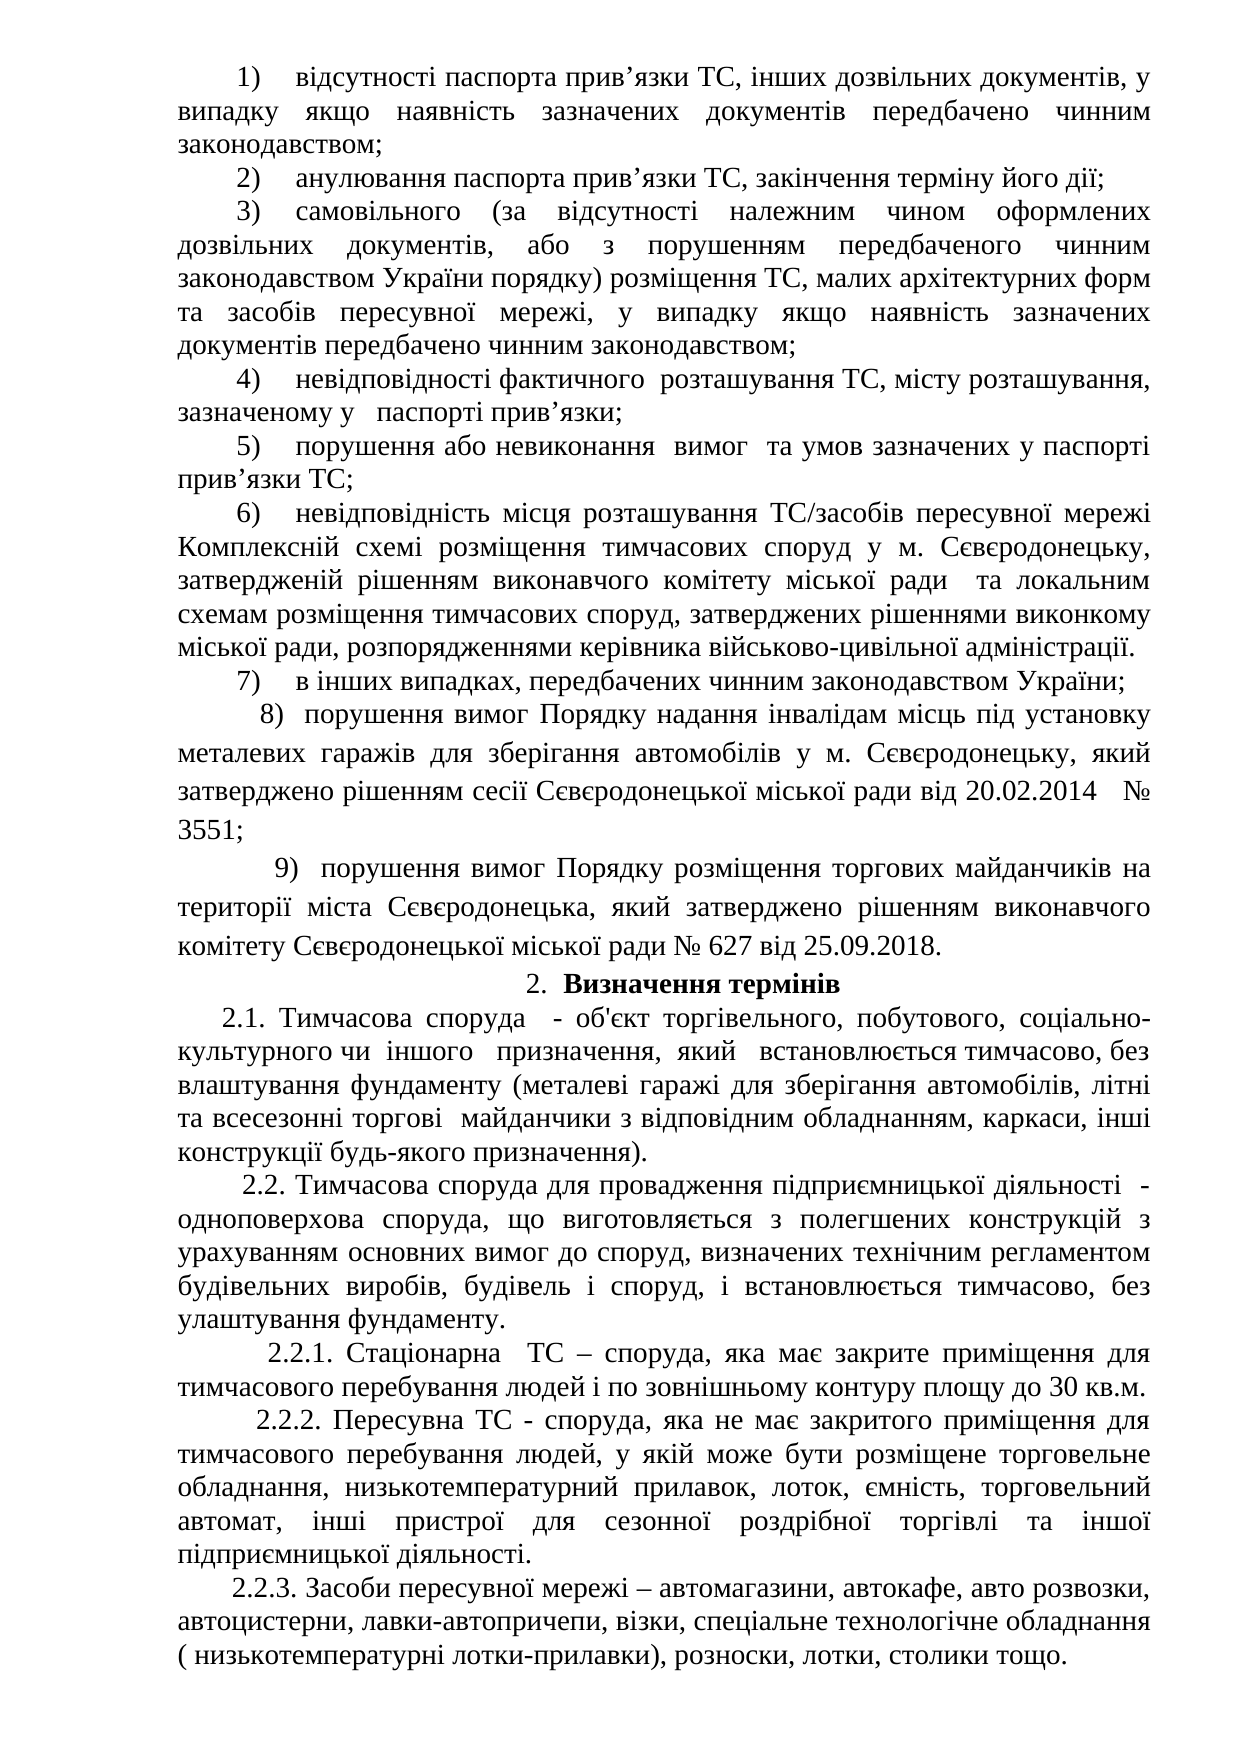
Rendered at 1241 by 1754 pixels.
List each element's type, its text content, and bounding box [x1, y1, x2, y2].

text 2.2.3. Засоби пересувної мережі – автомагазини, автокафе, авто розвозки, автоцистерни, лавки-автопричепи, візки, спеціальне технологічне обладнання ( низькотемпературні лотки-прилавки), розноски, лотки, столики тощо. [177, 1570, 1152, 1671]
text 8) порушення вимог Порядку надання інвалідам місць під установку металевих гаражів для зберігання автомобілів у м. Сєвєродонецьку, який затверджено рішенням сесії Сєвєродонецької міської ради від 20.02.2014 № 3551; [177, 696, 1152, 846]
text 2.2.1. Стаціонарна ТС – споруда, яка має закрите приміщення для тимчасового перебування людей і по зовнішньому контуру площу до 30 кв.м. [177, 1335, 1152, 1402]
list самовільного (за відсутності належним чином оформлених дозвільних документів, або з порушенням передбаченого чинним законодавством України порядку) розміщення ТС, малих архітектурних форм та засобів пересувної мережі, у випадку якщо наявність зазначених документів передбачено чинним законодавством; [177, 193, 1152, 361]
text 2.2.2. Пересувна ТС - споруда, яка не має закритого приміщення для тимчасового перебування людей, у якій може бути розміщене торговельне обладнання, низькотемпературний прилавок, лоток, ємність, торговельний автомат, інші пристрої для сезонної роздрібної торгівлі та іншої підприємницької діяльності. [177, 1402, 1152, 1570]
list невідповідність місця розташування ТС/засобів пересувної мережі Комплексній схемі розміщення тимчасових споруд у м. Сєвєродонецьку, затвердженій рішенням виконавчого комітету міської ради та локальним схемам розміщення тимчасових споруд, затверджених рішеннями виконкому міської ради, розпорядженнями керівника військово-цивільної адміністрації. [177, 495, 1152, 663]
list в інших випадках, передбачених чинним законодавством України; [177, 663, 1152, 696]
text 2.2. Тимчасова споруда для провадження підприємницької діяльності - одноповерхова споруда, що виготовляється з полегшених конструкцій з урахуванням основних вимог до споруд, визначених технічним регламентом будівельних виробів, будівель і споруд, і встановлюється тимчасово, без улаштування фундаменту. [177, 1167, 1152, 1335]
list анулювання паспорта прив’язки ТС, закінчення терміну його дії; [177, 160, 1152, 193]
list відсутності паспорта прив’язки ТС, інших дозвільних документів, у випадку якщо наявність зазначених документів передбачено чинним законодавством; [177, 59, 1152, 160]
list Визначення термінів [215, 966, 1152, 1000]
list невідповідності фактичного розташування ТС, місту розташування, зазначеному у паспорті прив’язки; [177, 361, 1152, 428]
text 9) порушення вимог Порядку розміщення торгових майданчиків на території міста Сєвєродонецька, який затверджено рішенням виконавчого комітету Сєвєродонецької міської ради № 627 від 25.09.2018. [177, 851, 1152, 961]
list 2.1. Тимчасова споруда - об'єкт торгівельного, побутового, соціально-культурного чи іншого призначення, який встановлюється тимчасово, без влаштування фундаменту (металеві гаражі для зберігання автомобілів, літні та всесезонні торгові майданчики з відповідним обладнанням, каркаси, інші конструкції будь-якого призначення). [177, 1000, 1152, 1167]
list порушення або невиконання вимог та умов зазначених у паспорті прив’язки ТС; [177, 428, 1152, 495]
